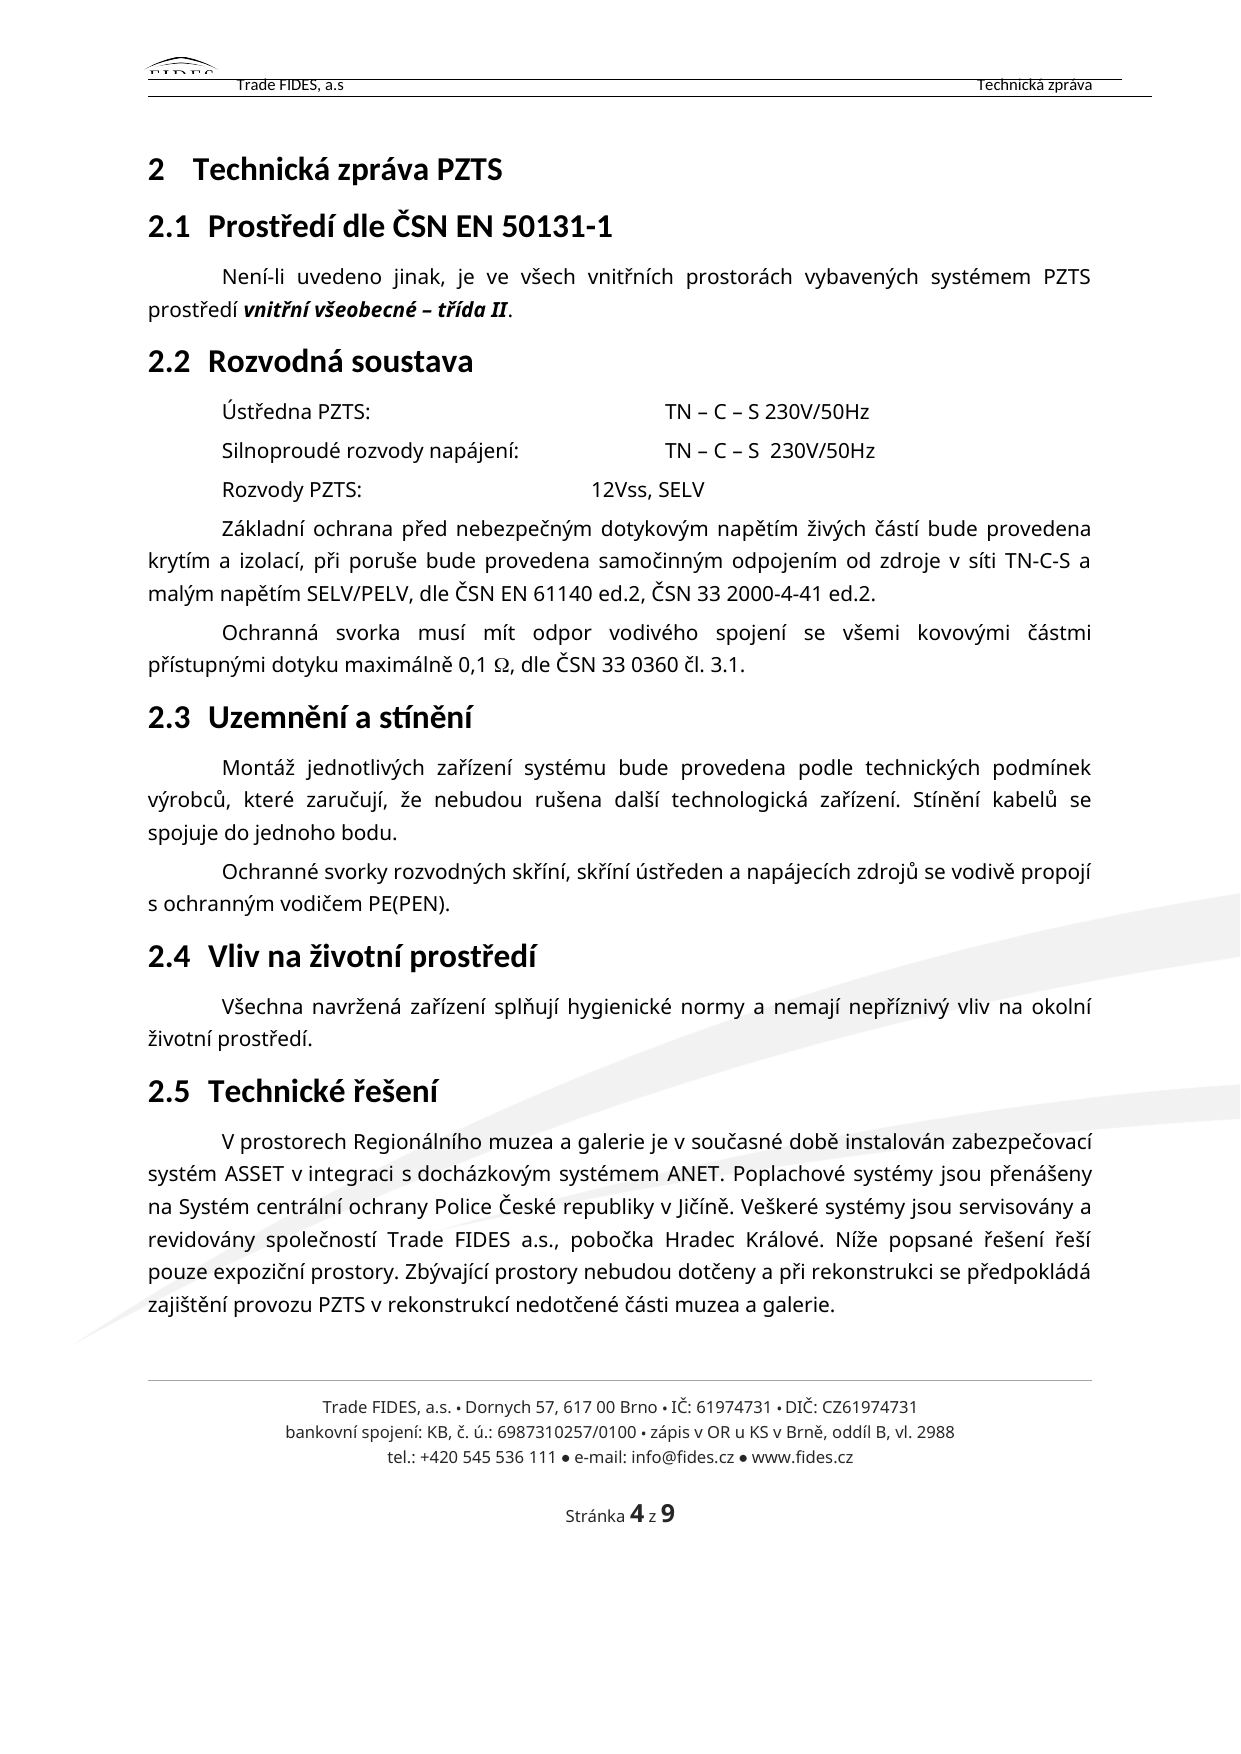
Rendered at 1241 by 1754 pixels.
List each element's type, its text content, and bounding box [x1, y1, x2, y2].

text Není-li uvedeno jinak, je ve všech vnitřních prostorách vybavených systémem PZTS prostředí vnitřní všeobecné – třída II. [148, 262, 1092, 323]
text Silnoproudé rozvody napájení: TN – C – S 230V/50Hz [148, 436, 1092, 464]
text Základní ochrana před nebezpečným dotykovým napětím živých částí bude provedena krytím a izolací, při poruše bude provedena samočinným odpojením od zdroje v síti TN-C-S a malým napětím SELV/PELV, dle ČSN EN 61140 ed.2, ČSN 33 2000-4-41 ed.2. [148, 514, 1092, 607]
text Rozvody PZTS: 12Vss, SELV [148, 475, 1092, 503]
picture [142, 57, 220, 93]
subtitle Prostředí dle ČSN EN 50131-1 [148, 205, 1092, 246]
text V prostorech Regionálního muzea a galerie je v současné době instalován zabezpečovací systém ASSET v integraci s docházkovým systémem ANET. Poplachové systémy jsou přenášeny na Systém centrální ochrany Police České republiky v Jičíně. Veškeré systémy jsou servisovány a revidovány společností Trade FIDES a.s., pobočka Hradec Králové. Níže popsané řešení řeší pouze expoziční prostory. Zbývající prostory nebudou dotčeny a při rekonstrukci se předpokládá zajištění provozu PZTS v rekonstrukcí nedotčené části muzea a galerie. [148, 1127, 1092, 1318]
subtitle Uzemnění a stínění [148, 696, 1092, 736]
text Montáž jednotlivých zařízení systému bude provedena podle technických podmínek výrobců, které zaručují, že nebudou rušena další technologická zařízení. Stínění kabelů se spojuje do jednoho bodu. [148, 753, 1092, 847]
subtitle Technická zpráva PZTS [148, 148, 1092, 188]
subtitle Vliv na životní prostředí [148, 935, 1092, 975]
subtitle Technické řešení [148, 1070, 1092, 1110]
text Ochranná svorka musí mít odpor vodivého spojení se všemi kovovými částmi přístupnými dotyku maximálně 0,1 , dle ČSN 33 0360 čl. 3.1. [148, 618, 1092, 679]
subtitle Rozvodná soustava [148, 340, 1092, 381]
text Ústředna PZTS: TN – C – S 230V/50Hz [148, 397, 1092, 426]
picture [73, 893, 1241, 1345]
text Ochranné svorky rozvodných skříní, skříní ústředen a napájecích zdrojů se vodivě propojí s ochranným vodičem PE(PEN). [148, 857, 1092, 918]
text Všechna navržená zařízení splňují hygienické normy a nemají nepříznivý vliv na okolní životní prostředí. [148, 992, 1092, 1053]
